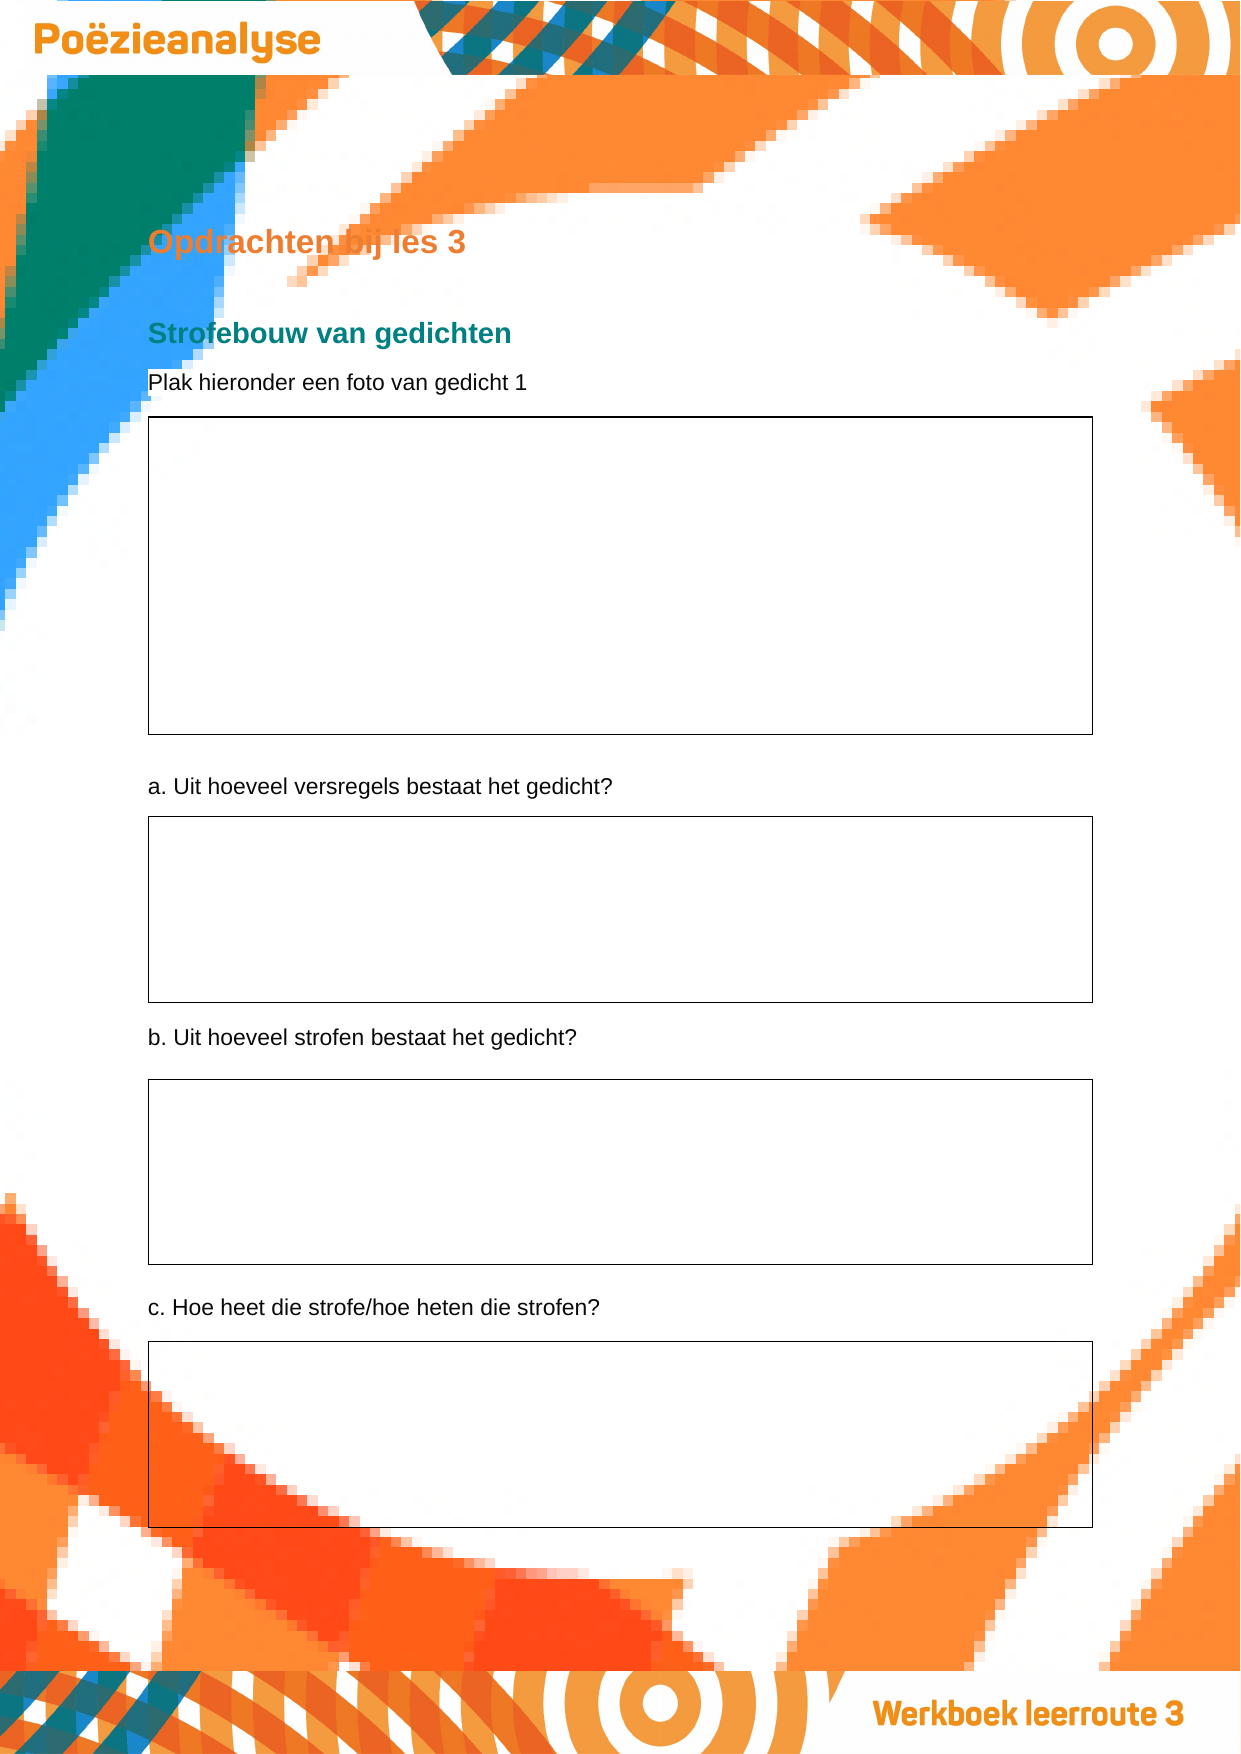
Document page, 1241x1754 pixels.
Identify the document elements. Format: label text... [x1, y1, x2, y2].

text Opdrachten bij les 3 [148, 222, 1093, 261]
text b. Uit hoeveel strofen bestaat het gedicht? [148, 1003, 1093, 1079]
text Plak hieronder een foto van gedicht 1 [148, 369, 1093, 396]
picture [0, 0, 1241, 1754]
table_header [149, 817, 1092, 1002]
table_header [149, 418, 1092, 734]
text a. Uit hoeveel versregels bestaat het gedicht? [148, 735, 1093, 799]
text Strofebouw van gedichten [148, 280, 1093, 350]
table_header [149, 1080, 1092, 1264]
text c. Hoe heet die strofe/hoe heten die strofen? [148, 1265, 1093, 1320]
table_header [149, 1342, 1092, 1527]
